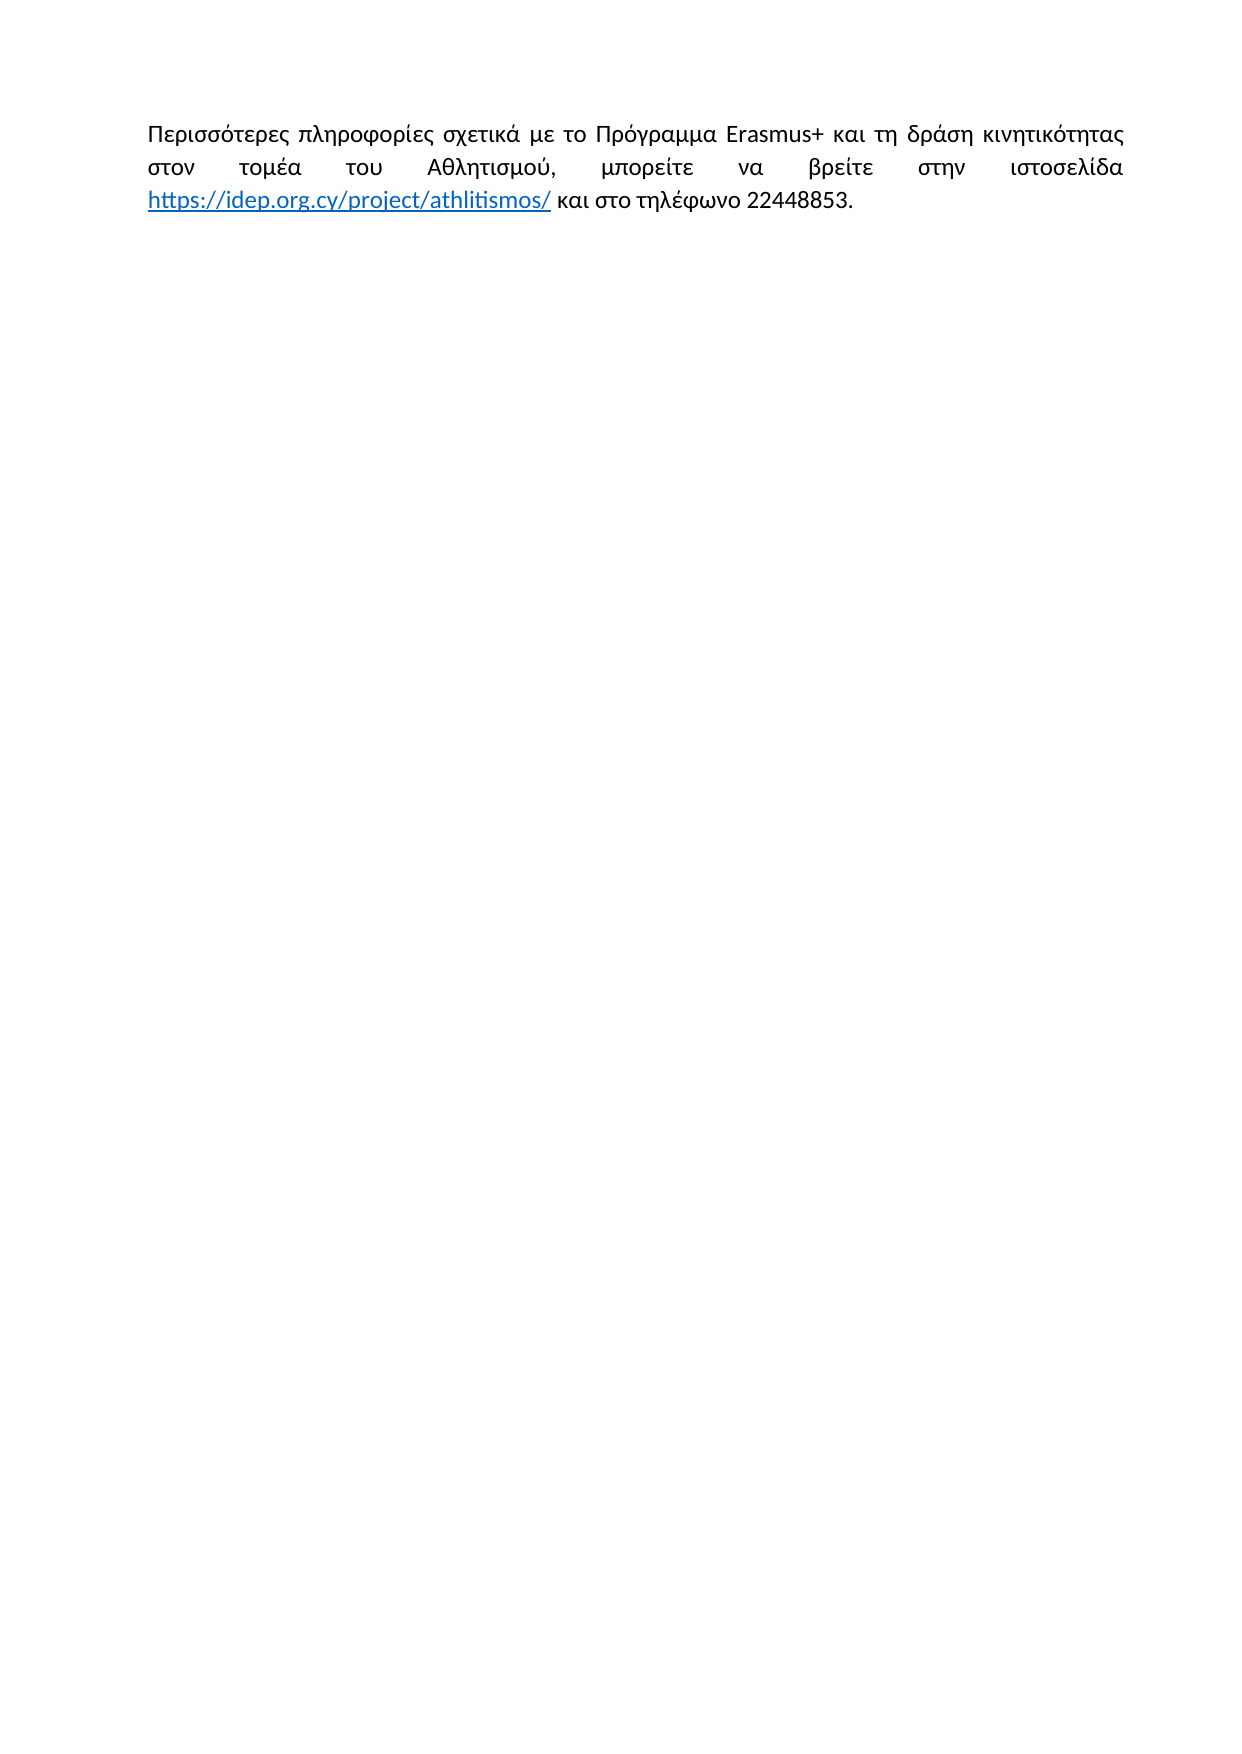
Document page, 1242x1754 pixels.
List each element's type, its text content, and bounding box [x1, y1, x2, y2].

text Περισσότερες πληροφορίες σχετικά με το Πρόγραμμα Erasmus+ και τη δράση κινητικότητας στον τομέα του Αθλητισμού, μπορείτε να βρείτε στην ιστοσελίδα https://idep.org.cy/project/athlitismos/ και στο τηλέφωνο 22448853. [148, 118, 1125, 214]
